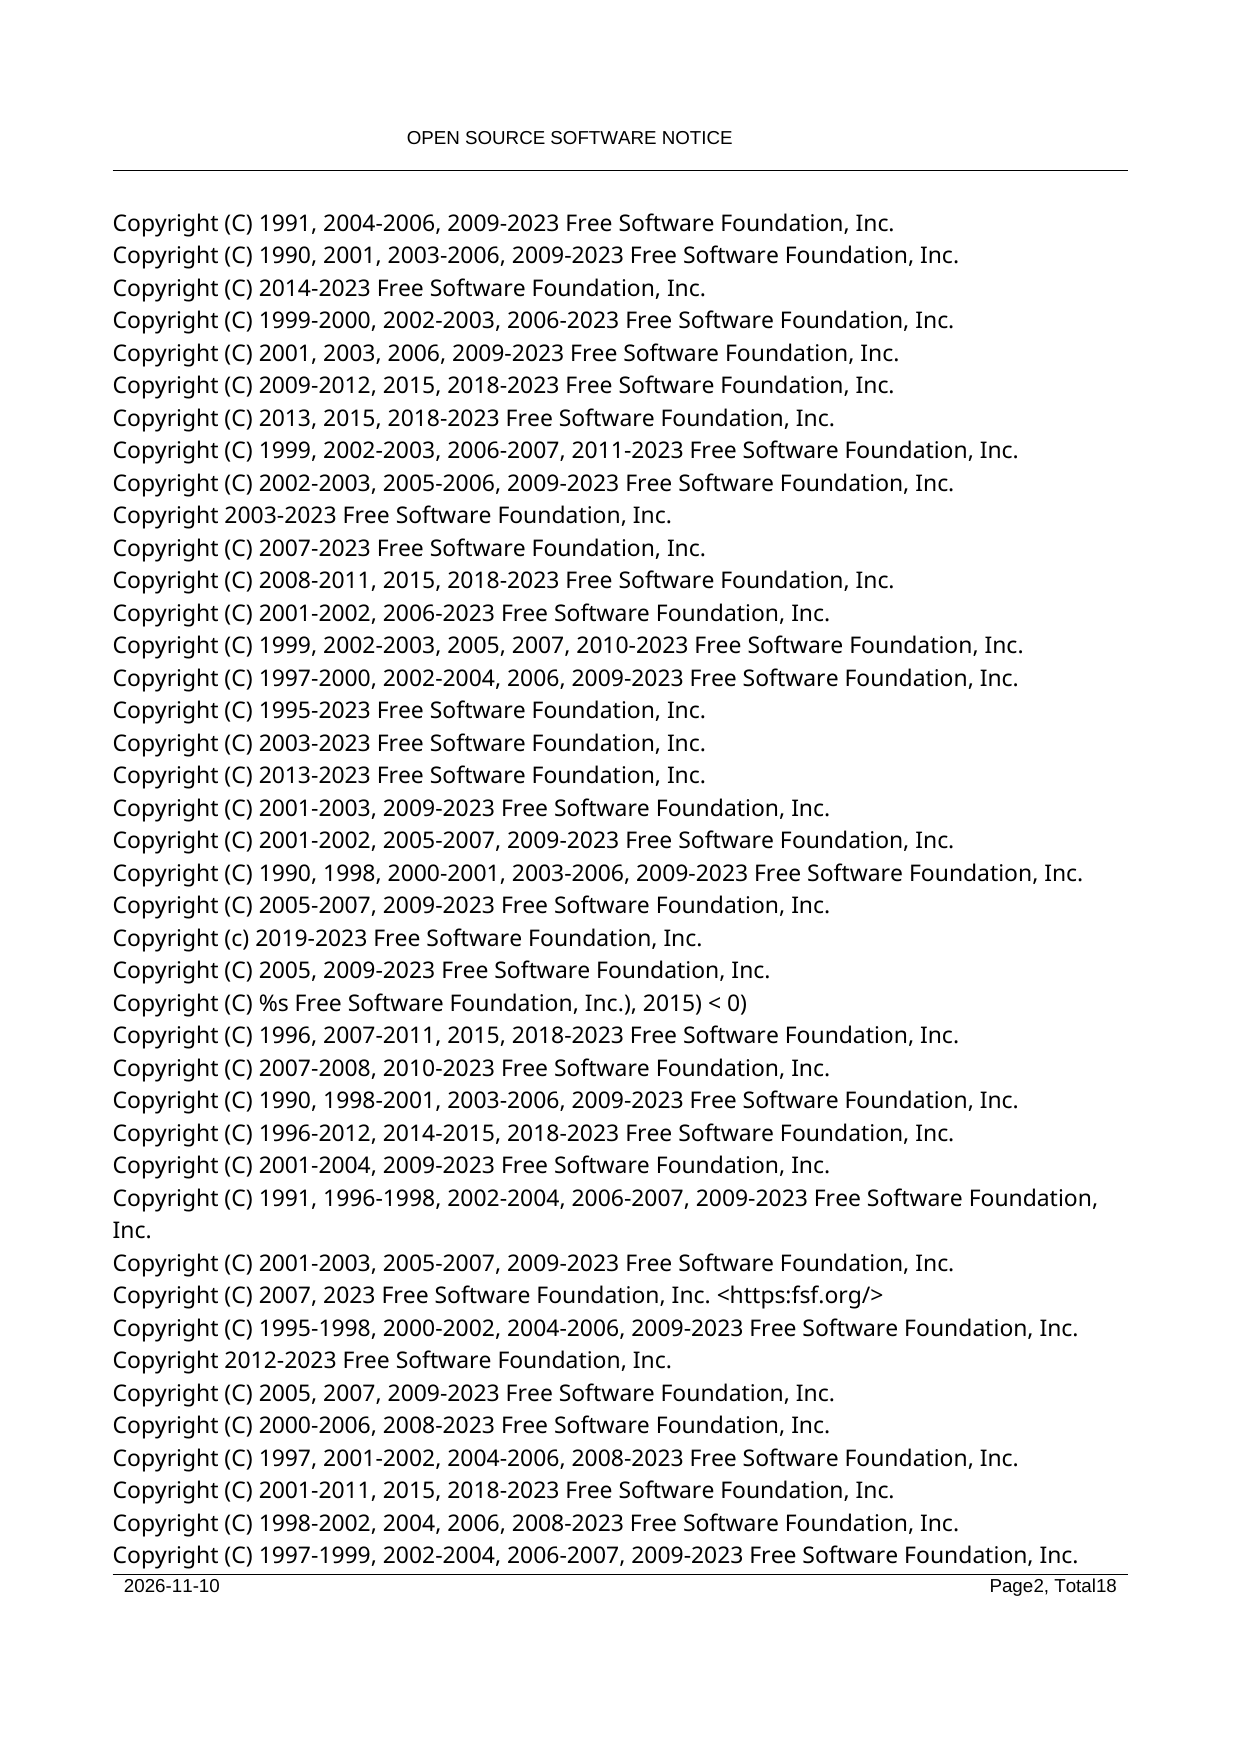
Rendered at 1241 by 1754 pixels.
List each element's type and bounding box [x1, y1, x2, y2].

text [112, 206, 1128, 1571]
